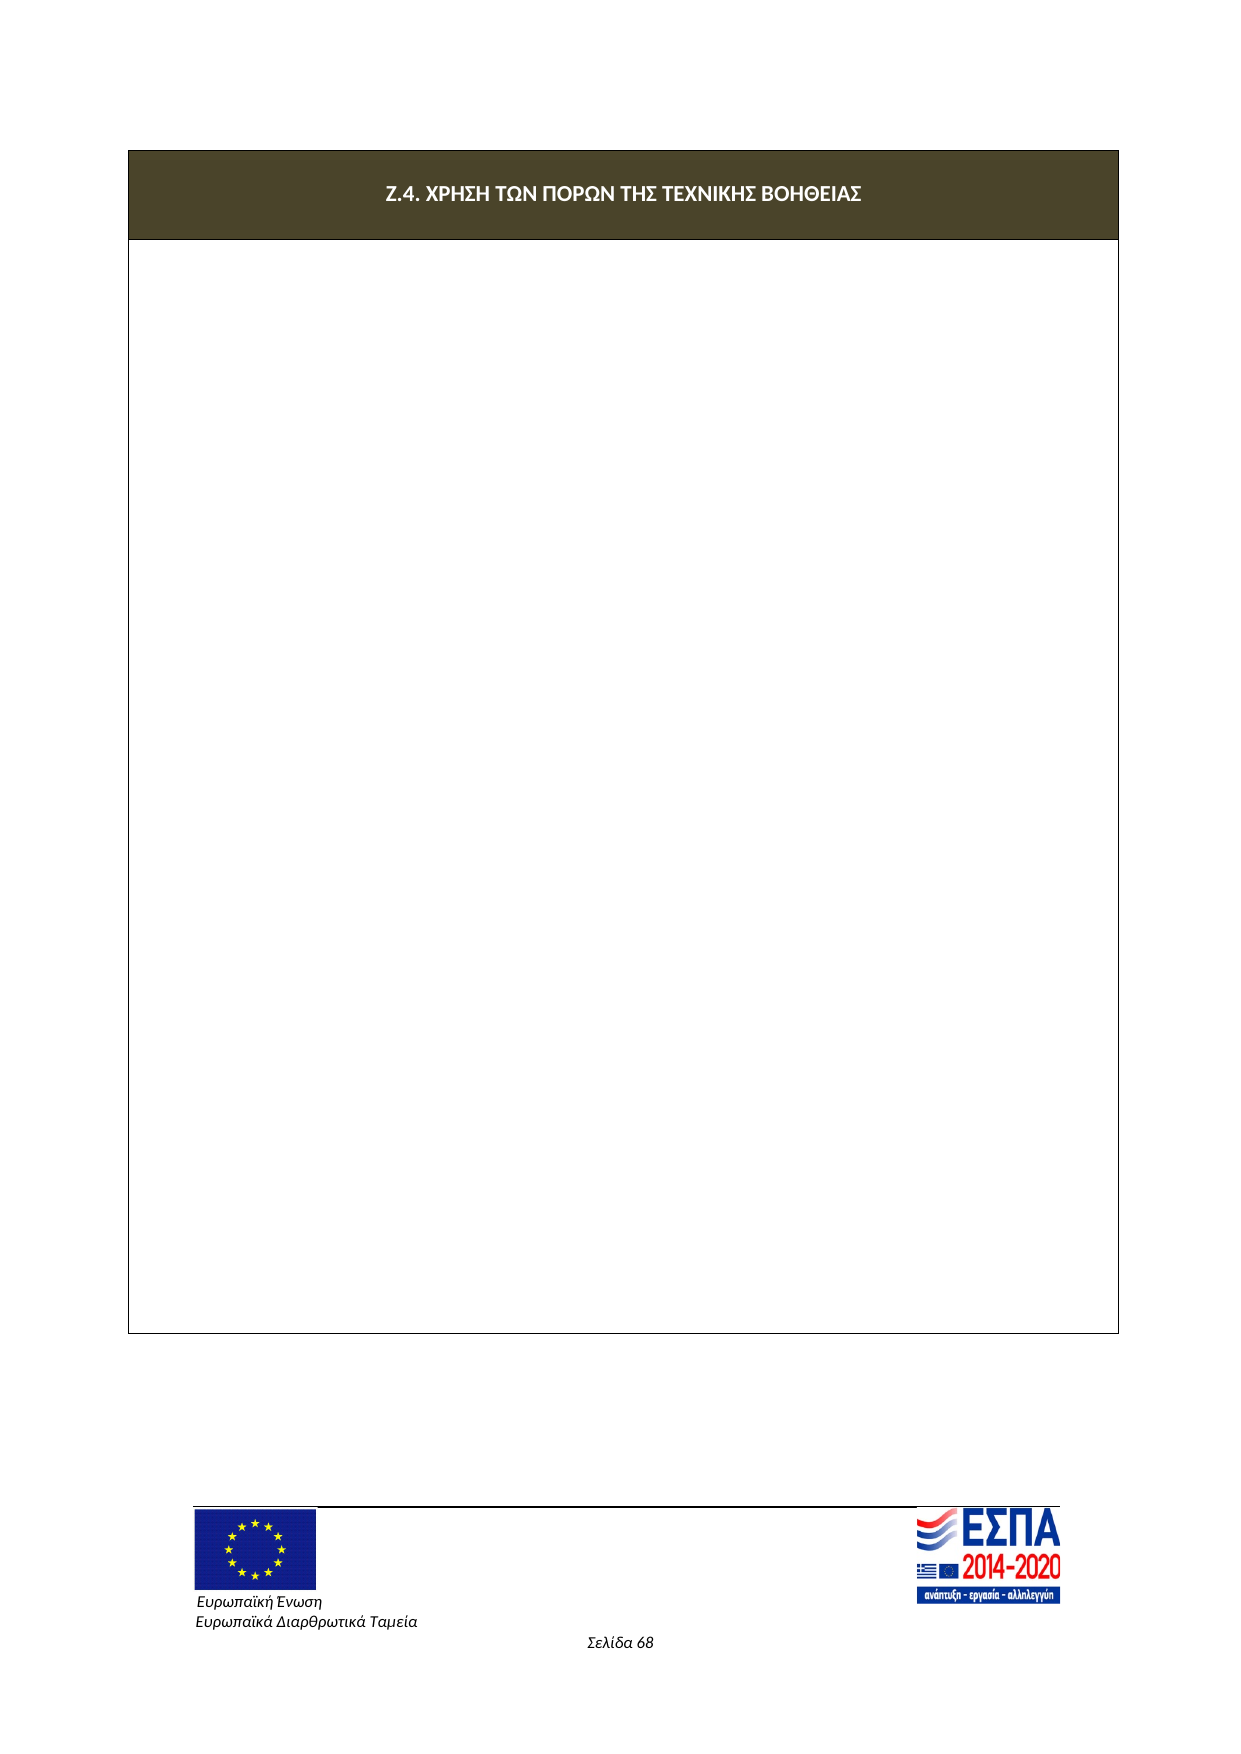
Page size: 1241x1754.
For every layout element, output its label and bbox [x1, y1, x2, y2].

picture [916, 1507, 1060, 1604]
picture [192, 1507, 318, 1592]
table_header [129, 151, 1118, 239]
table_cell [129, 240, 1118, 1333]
